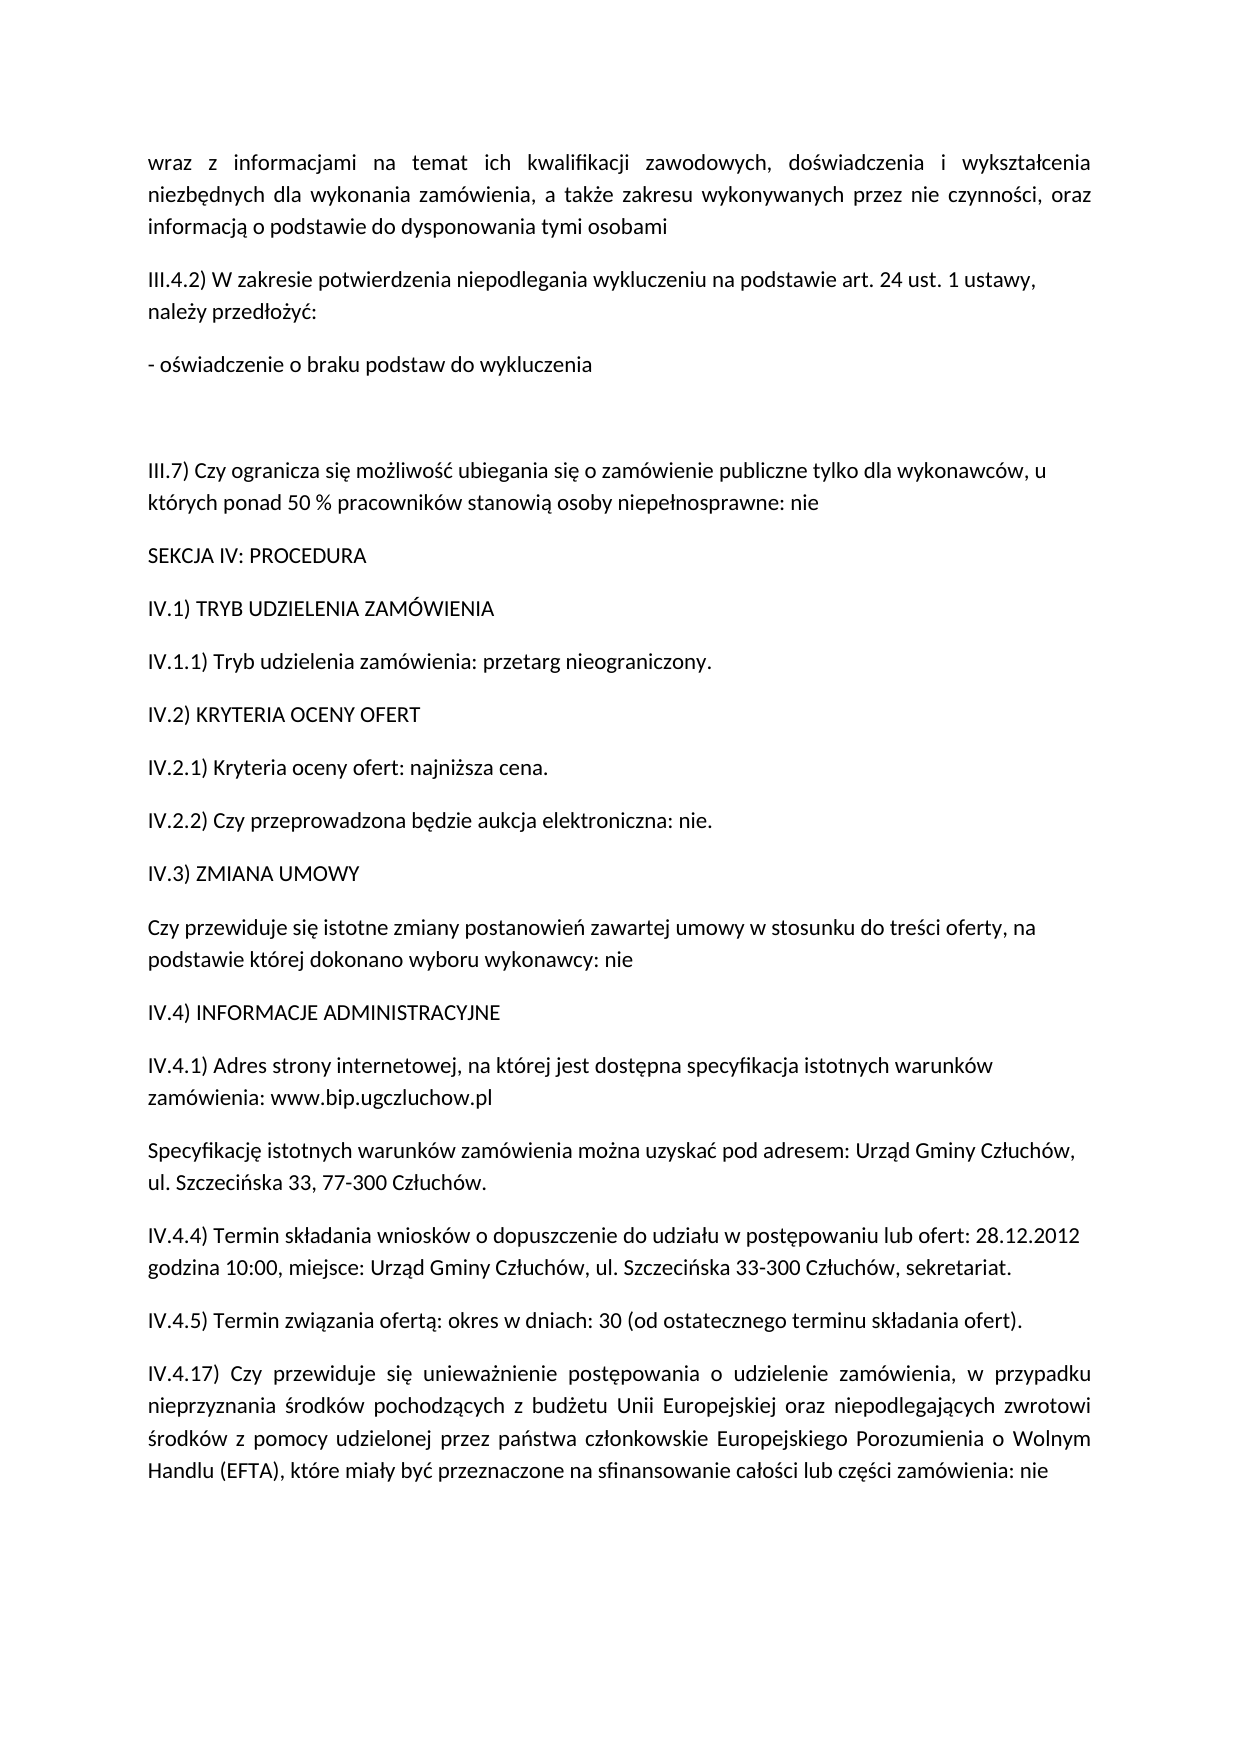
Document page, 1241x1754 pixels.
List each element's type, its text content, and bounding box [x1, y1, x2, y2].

text III.4.2) W zakresie potwierdzenia niepodlegania wykluczeniu na podstawie art. 24 ust. 1 ustawy, należy przedłożyć: [148, 265, 1093, 325]
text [148, 148, 1093, 240]
text SEKCJA IV: PROCEDURA [148, 541, 1093, 569]
text III.7) Czy ogranicza się możliwość ubiegania się o zamówienie publiczne tylko dla wykonawców, u których ponad 50 % pracowników stanowią osoby niepełnosprawne: nie [148, 456, 1093, 516]
text IV.4.4) Termin składania wniosków o dopuszczenie do udziału w postępowaniu lub ofert: 28.12.2012 godzina 10:00, miejsce: Urząd Gminy Człuchów, ul. Szczecińska 33-300 Człuchów, sekretariat. [148, 1221, 1093, 1281]
text Czy przewiduje się istotne zmiany postanowień zawartej umowy w stosunku do treści oferty, na podstawie której dokonano wyboru wykonawcy: nie [148, 913, 1093, 973]
text IV.3) ZMIANA UMOWY [148, 859, 1093, 888]
text IV.4.1) Adres strony internetowej, na której jest dostępna specyfikacja istotnych warunków zamówienia: www.bip.ugczluchow.pl [148, 1051, 1093, 1111]
text IV.4) INFORMACJE ADMINISTRACYJNE [148, 998, 1093, 1026]
text IV.4.5) Termin związania ofertą: okres w dniach: 30 (od ostatecznego terminu składania ofert). [148, 1306, 1093, 1334]
text IV.1) TRYB UDZIELENIA ZAMÓWIENIA [148, 594, 1093, 622]
text Specyfikację istotnych warunków zamówienia można uzyskać pod adresem: Urząd Gminy Człuchów, ul. Szczecińska 33, 77-300 Człuchów. [148, 1136, 1093, 1196]
text IV.2.1) Kryteria oceny ofert: najniższa cena. [148, 753, 1093, 782]
text IV.2) KRYTERIA OCENY OFERT [148, 701, 1093, 728]
text - oświadczenie o braku podstaw do wykluczenia [148, 350, 1093, 378]
text IV.1.1) Tryb udzielenia zamówienia: przetarg nieograniczony. [148, 647, 1093, 676]
text IV.4.17) Czy przewiduje się unieważnienie postępowania o udzielenie zamówienia, w przypadku nieprzyznania środków pochodzących z budżetu Unii Europejskiej oraz niepodlegających zwrotowi środków z pomocy udzielonej przez państwa członkowskie Europejskiego Porozumienia o Wolnym Handlu (EFTA), które miały być przeznaczone na sfinansowanie całości lub części zamówienia: nie [148, 1359, 1093, 1484]
text IV.2.2) Czy przeprowadzona będzie aukcja elektroniczna: nie. [148, 807, 1093, 834]
